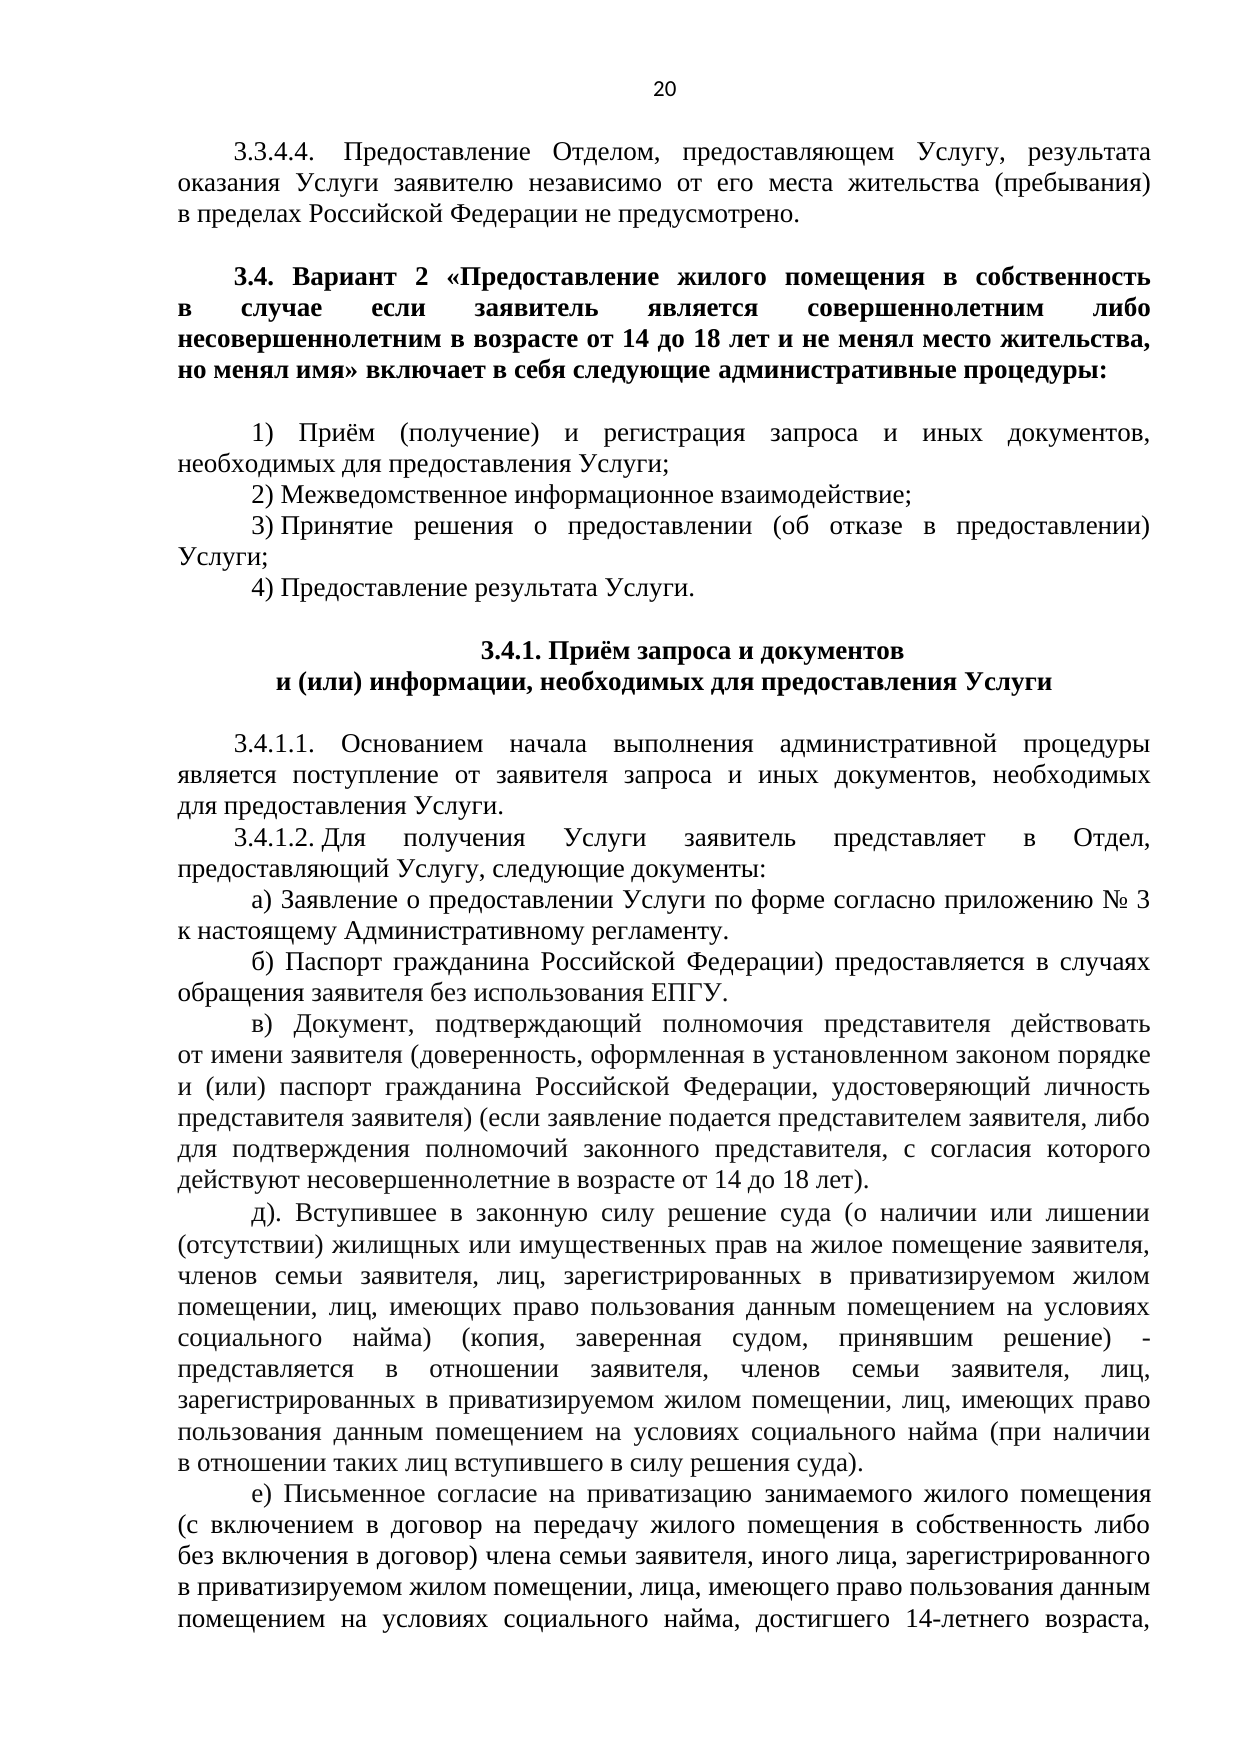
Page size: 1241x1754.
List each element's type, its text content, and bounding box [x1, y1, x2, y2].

text 3.4.1.1. Основанием начала выполнения административной процедуры является поступление от заявителя запроса и иных документов, необходимых для предоставления Услуги. [177, 727, 1152, 821]
text 3.4.1. Приём запроса и документов и (или) информации, необходимых для предоставления Услуги [177, 634, 1152, 696]
text 3.4.1.2. Для получения Услуги заявитель представляет в Отдел, предоставляющий Услугу, следующие документы: [177, 821, 1152, 883]
text в) Документ, подтверждающий полномочия представителя действовать от имени заявителя (доверенность, оформленная в установленном законом порядке и (или) паспорт гражданина Российской Федерации, удостоверяющий личность представителя заявителя) (если заявление подается представителем заявителя, либо для подтверждения полномочий законного представителя, с согласия которого действуют несовершеннолетние в возрасте от 14 до 18 лет). [177, 1007, 1152, 1194]
text 3.3.4.4. Предоставление Отделом, предоставляющем Услугу, результата оказания Услуги заявителю независимо от его места жительства (пребывания) в пределах Российской Федерации не предусмотрено. [177, 135, 1152, 229]
text 3.4. Вариант 2 «Предоставление жилого помещения в собственность в случае если заявитель является совершеннолетним либо несовершеннолетним в возрасте от 14 до 18 лет и не менял место жительства, но менял имя» включает в себя следующие административные процедуры: [177, 260, 1152, 384]
text 4) Предоставление результата Услуги. [177, 571, 1152, 603]
text д). Вступившее в законную силу решение суда (о наличии или лишении (отсутствии) жилищных или имущественных прав на жилое помещение заявителя, членов семьи заявителя, лиц, зарегистрированных в приватизируемом жилом помещении, лиц, имеющих право пользования данным помещением на условиях социального найма) (копия, заверенная судом, принявшим решение) - представляется в отношении заявителя, членов семьи заявителя, лиц, зарегистрированных в приватизируемом жилом помещении, лиц, имеющих право пользования данным помещением на условиях социального найма (при наличии в отношении таких лиц вступившего в силу решения суда). [177, 1194, 1152, 1477]
text а) Заявление о предоставлении Услуги по форме согласно приложению № 3 к настоящему Административному регламенту. [177, 883, 1152, 945]
text 1) Приём (получение) и регистрация запроса и иных документов, необходимых для предоставления Услуги; [177, 416, 1152, 478]
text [177, 1477, 1152, 1633]
text 3) Принятие решения о предоставлении (об отказе в предоставлении) Услуги; [177, 509, 1152, 571]
text б) Паспорт гражданина Российской Федерации) предоставляется в случаях обращения заявителя без использования ЕПГУ. [177, 945, 1152, 1007]
text 2) Межведомственное информационное взаимодействие; [177, 478, 1152, 509]
